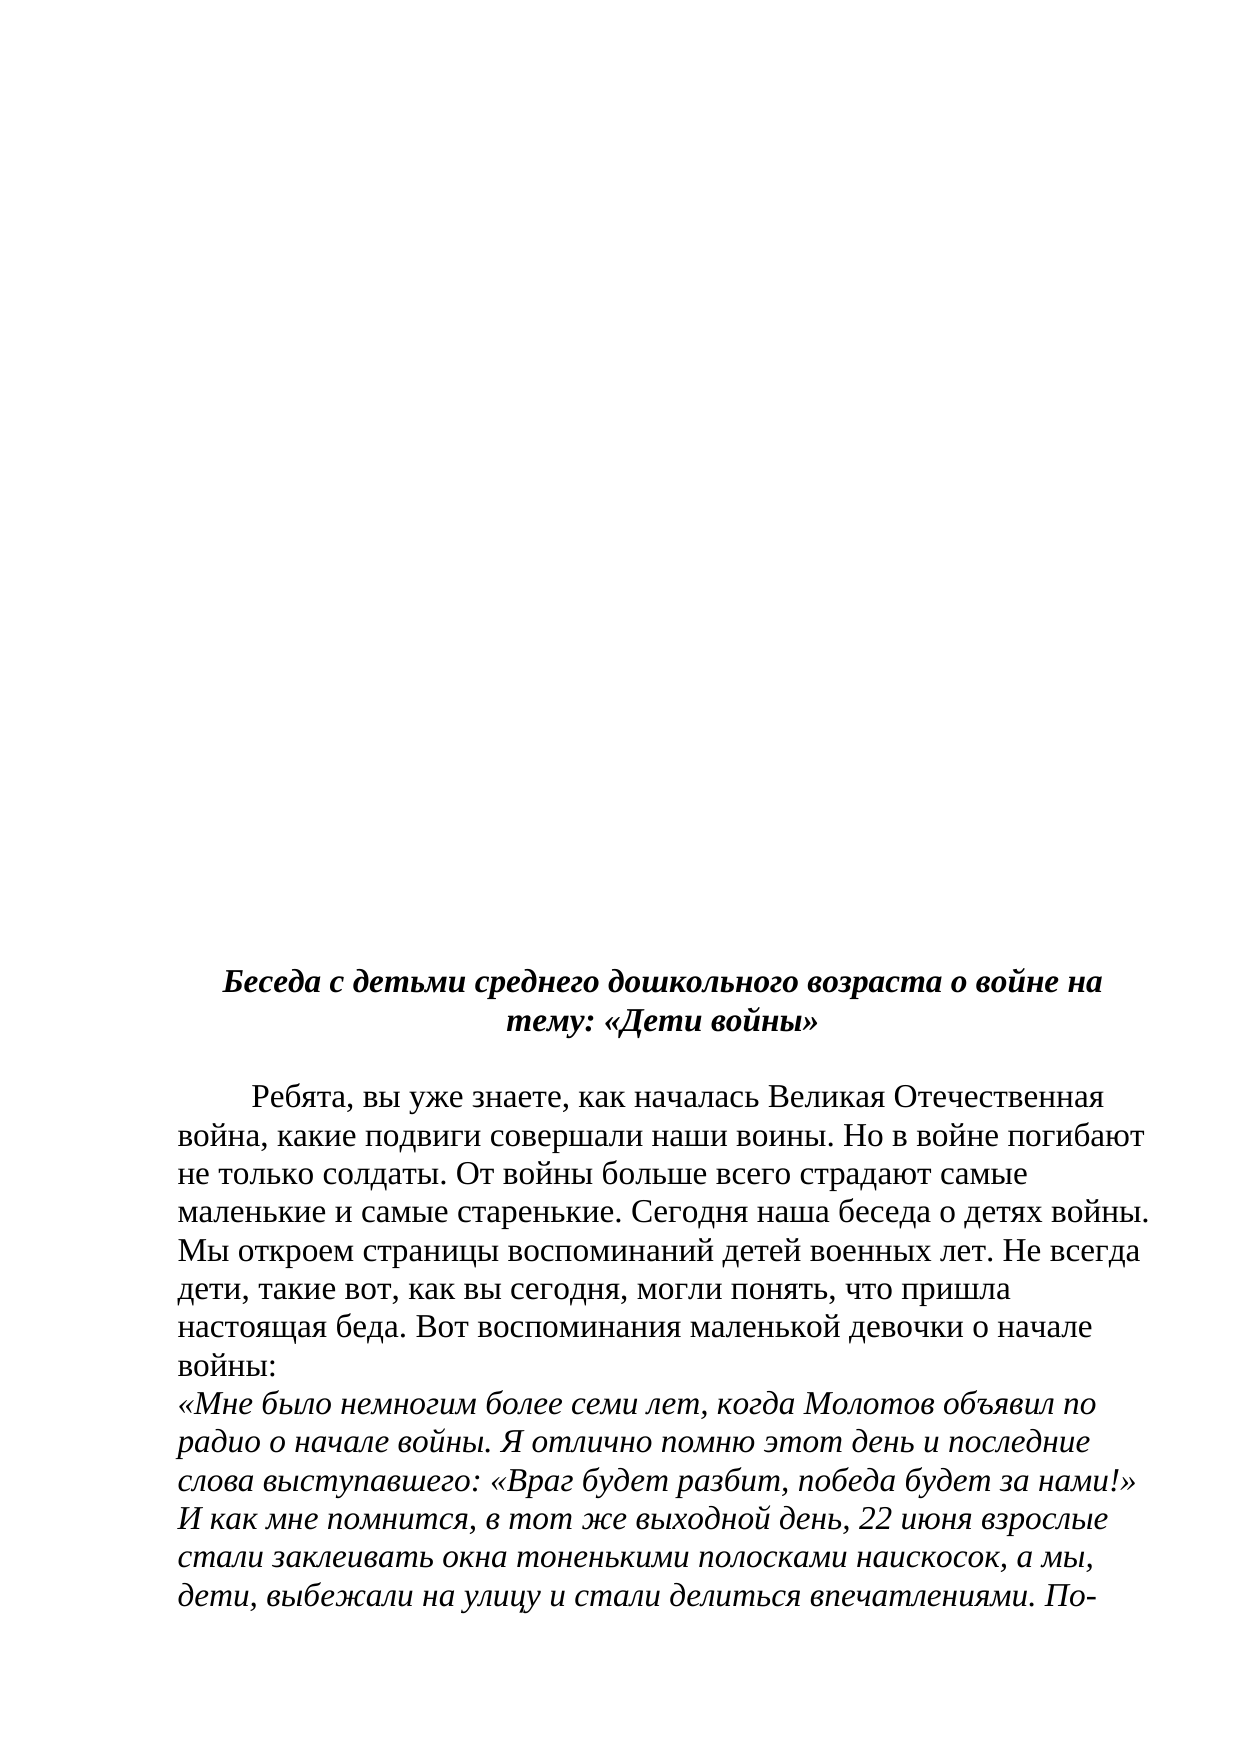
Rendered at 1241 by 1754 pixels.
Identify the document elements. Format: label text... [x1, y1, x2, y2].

text Беседа с детьми среднего дошкольного возраста о войне на тему: «Дети войны» [177, 961, 1152, 1038]
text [177, 1383, 1152, 1613]
text Ребята, вы уже знаете, как началась Великая Отечественная война, какие подвиги совершали наши воины. Но в войне погибают не только солдаты. От войны больше всего страдают самые маленькие и самые старенькие. Сегодня наша беседа о детях войны. Мы откроем страницы воспоминаний детей военных лет. Не всегда дети, такие вот, как вы сегодня, могли понять, что пришла настоящая беда. Вот воспоминания маленькой девочки о начале войны: [177, 1076, 1152, 1383]
